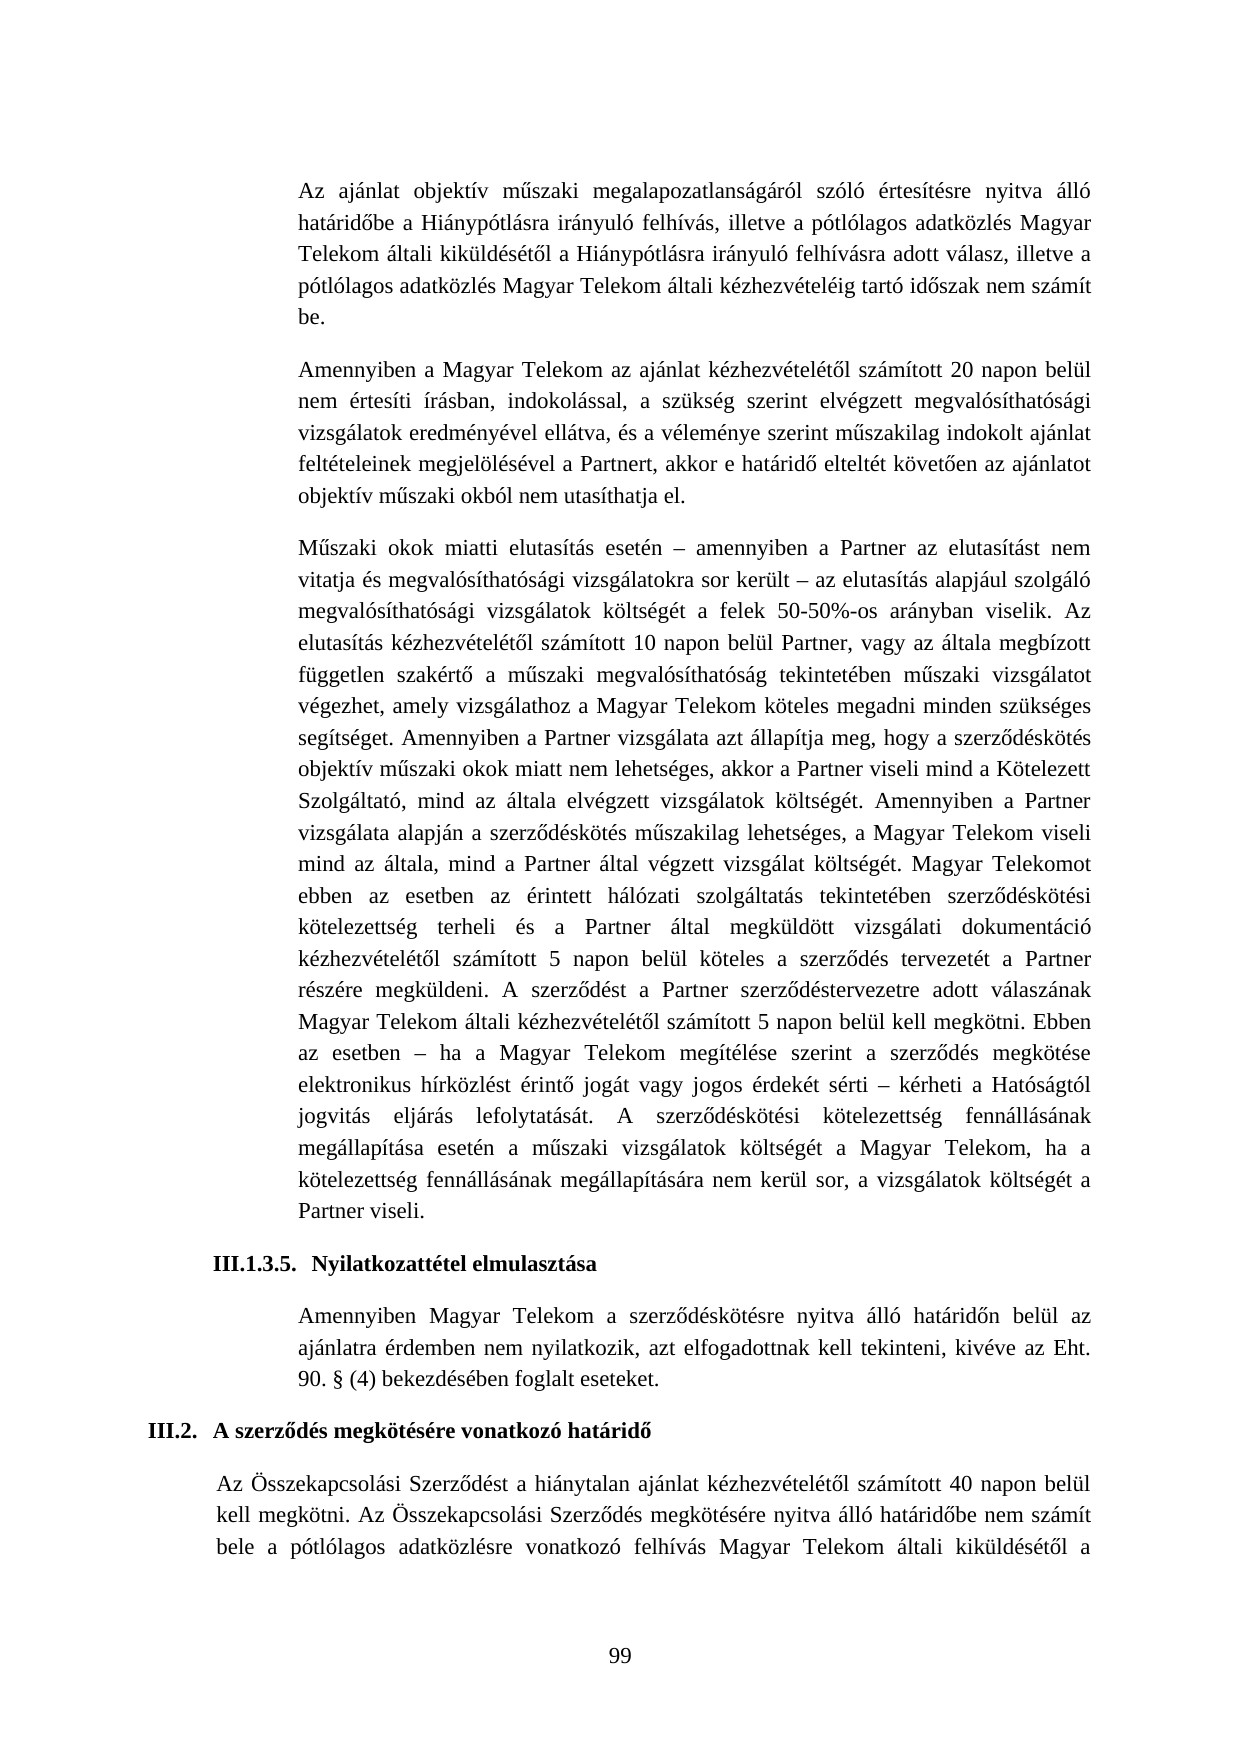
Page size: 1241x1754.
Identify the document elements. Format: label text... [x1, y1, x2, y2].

text Műszaki okok miatti elutasítás esetén – amennyiben a Partner az elutasítást nem vitatja és megvalósíthatósági vizsgálatokra sor került – az elutasítás alapjául szolgáló megvalósíthatósági vizsgálatok költségét a felek 50-50%-os arányban viselik. Az elutasítás kézhezvételétől számított 10 napon belül Partner, vagy az általa megbízott független szakértő a műszaki megvalósíthatóság tekintetében műszaki vizsgálatot végezhet, amely vizsgálathoz a Magyar Telekom köteles megadni minden szükséges segítséget. Amennyiben a Partner vizsgálata azt állapítja meg, hogy a szerződéskötés objektív műszaki okok miatt nem lehetséges, akkor a Partner viseli mind a Kötelezett Szolgáltató, mind az általa elvégzett vizsgálatok költségét. Amennyiben a Partner vizsgálata alapján a szerződéskötés műszakilag lehetséges, a Magyar Telekom viseli mind az általa, mind a Partner által végzett vizsgálat költségét. Magyar Telekomot ebben az esetben az érintett hálózati szolgáltatás tekintetében szerződéskötési kötelezettség terheli és a Partner által megküldött vizsgálati dokumentáció kézhezvételétől számított 5 napon belül köteles a szerződés tervezetét a Partner részére megküldeni. A szerződést a Partner szerződéstervezetre adott válaszának Magyar Telekom általi kézhezvételétől számított 5 napon belül kell megkötni. Ebben az esetben – ha a Magyar Telekom megítélése szerint a szerződés megkötése elektronikus hírközlést érintő jogát vagy jogos érdekét sérti – kérheti a Hatóságtól jogvitás eljárás lefolytatását. A szerződéskötési kötelezettség fennállásának megállapítása esetén a műszaki vizsgálatok költségét a Magyar Telekom, ha a kötelezettség fennállásának megállapítására nem kerül sor, a vizsgálatok költségét a Partner viseli. [298, 534, 1092, 1224]
text Amennyiben a Magyar Telekom az ajánlat kézhezvételétől számított 20 napon belül nem értesíti írásban, indokolással, a szükség szerint elvégzett megvalósíthatósági vizsgálatok eredményével ellátva, és a véleménye szerint műszakilag indokolt ajánlat feltételeinek megjelölésével a Partnert, akkor e határidő elteltét követően az ajánlatot objektív műszaki okból nem utasíthatja el. [298, 356, 1092, 508]
text Amennyiben Magyar Telekom a szerződéskötésre nyitva álló határidőn belül az ajánlatra érdemben nem nyilatkozik, azt elfogadottnak kell tekinteni, kivéve az Eht. 90. § (4) bekezdésében foglalt eseteket. [298, 1302, 1092, 1392]
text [216, 1470, 1092, 1559]
subtitle A szerződés megkötésére vonatkozó határidő [148, 1418, 1092, 1444]
subtitle Nyilatkozattétel elmulasztása [213, 1250, 1092, 1276]
text Az ajánlat objektív műszaki megalapozatlanságáról szóló értesítésre nyitva álló határidőbe a Hiánypótlásra irányuló felhívás, illetve a pótlólagos adatközlés Magyar Telekom általi kiküldésétől a Hiánypótlásra irányuló felhívásra adott válasz, illetve a pótlólagos adatközlés Magyar Telekom általi kézhezvételéig tartó időszak nem számít be. [298, 177, 1092, 330]
